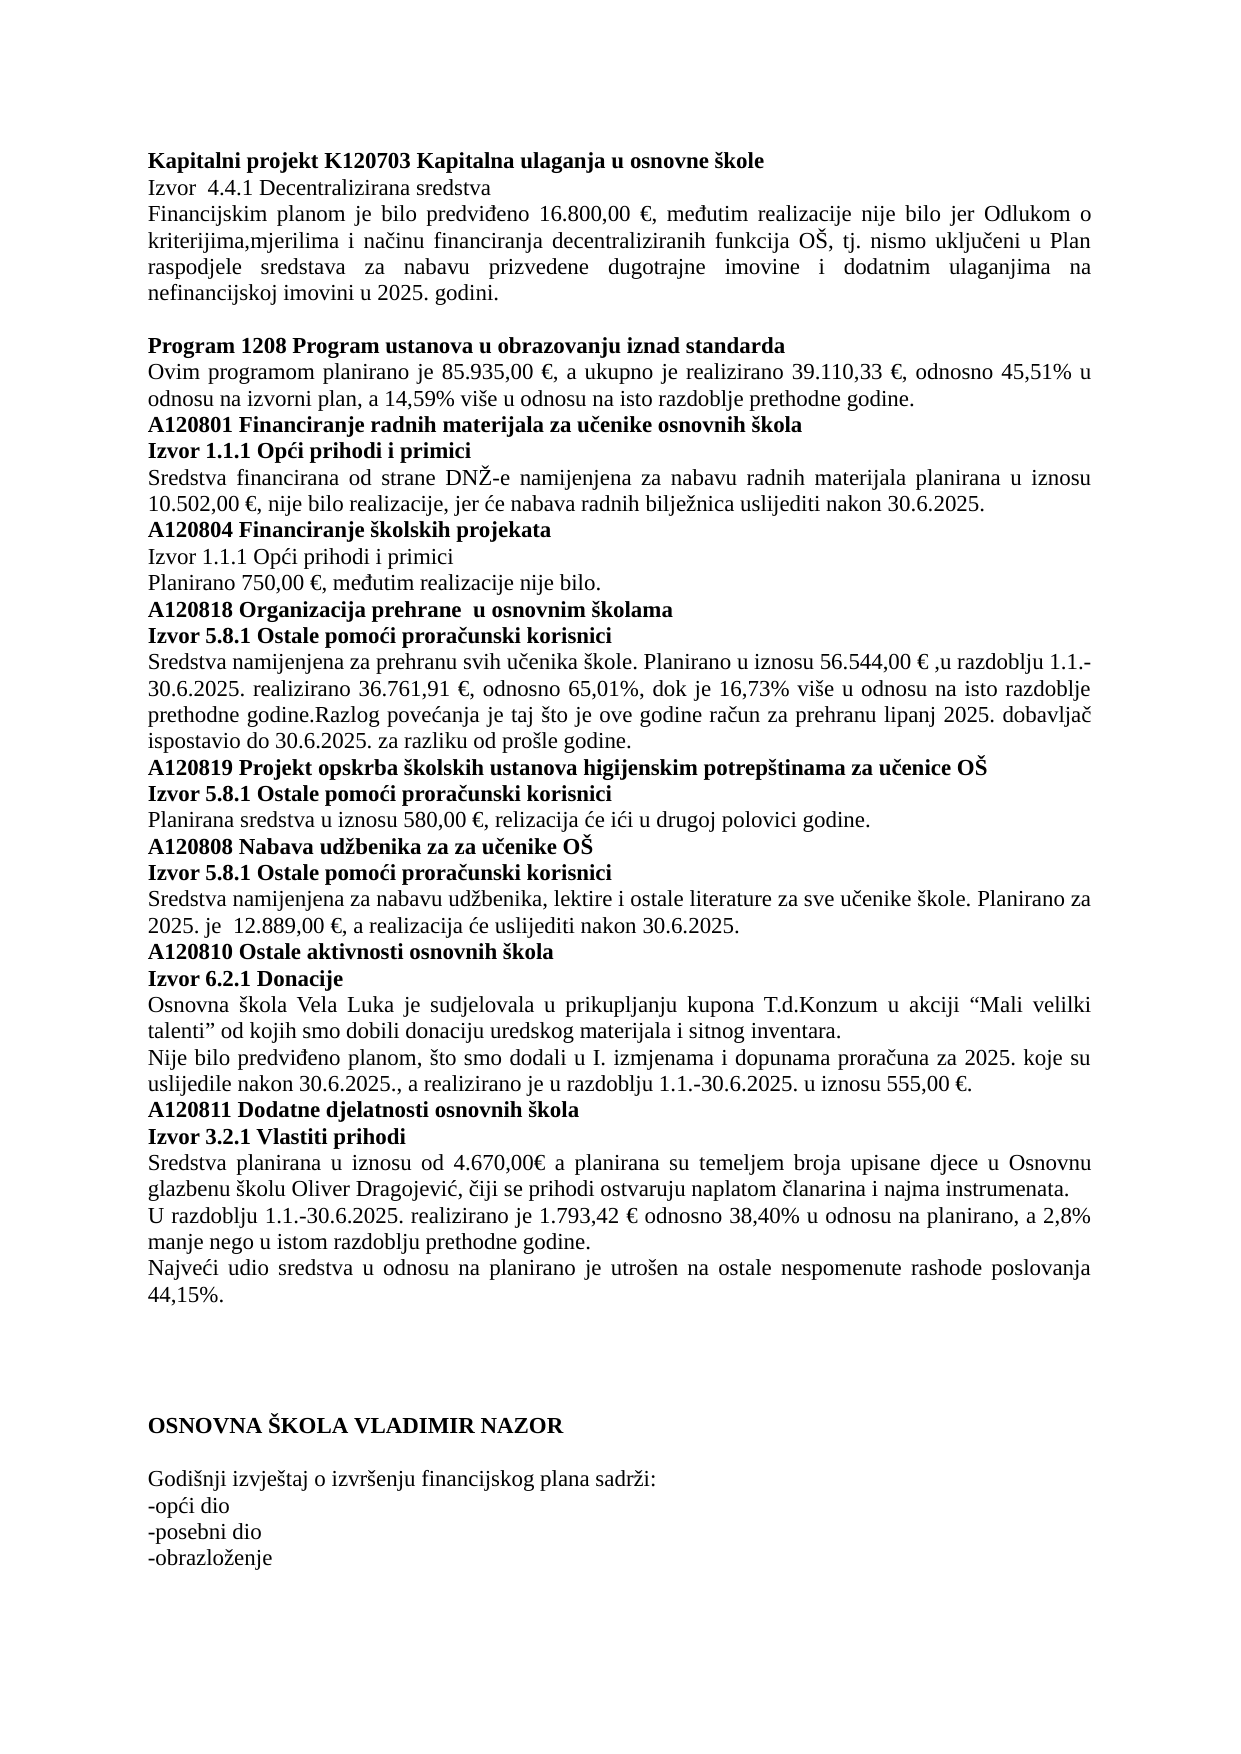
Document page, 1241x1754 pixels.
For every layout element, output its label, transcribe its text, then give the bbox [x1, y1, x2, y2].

text A120804 Financiranje školskih projekata [148, 517, 1093, 543]
text Sredstva planirana u iznosu od 4.670,00€ a planirana su temeljem broja upisane djece u Osnovnu glazbenu školu Oliver Dragojević, čiji se prihodi ostvaruju naplatom članarina i najma instrumenata. [148, 1149, 1093, 1202]
text A120801 Financiranje radnih materijala za učenike osnovnih škola [148, 411, 1093, 437]
text OSNOVNA ŠKOLA VLADIMIR NAZOR [148, 1413, 1093, 1439]
text Financijskim planom je bilo predviđeno 16.800,00 €, međutim realizacije nije bilo jer Odlukom o kriterijima,mjerilima i načinu financiranja decentraliziranih funkcija OŠ, tj. nismo uključeni u Plan raspodjele sredstava za nabavu prizvedene dugotrajne imovine i dodatnim ulaganjima na nefinancijskoj imovini u 2025. godini. [148, 200, 1093, 306]
text A120808 Nabava udžbenika za za učenike OŠ [148, 833, 1093, 859]
text Osnovna škola Vela Luka je sudjelovala u prikupljanju kupona T.d.Konzum u akciji “Mali velilki talenti” od kojih smo dobili donaciju uredskog materijala i sitnog inventara. [148, 991, 1093, 1044]
text Izvor 4.4.1 Decentralizirana sredstva [148, 174, 1093, 200]
text A120810 Ostale aktivnosti osnovnih škola [148, 938, 1093, 964]
text A120819 Projekt opskrba školskih ustanova higijenskim potrepštinama za učenice OŠ [148, 754, 1093, 780]
text Izvor 1.1.1 Opći prihodi i primici [148, 437, 1093, 464]
text Nije bilo predviđeno planom, što smo dodali u I. izmjenama i dopunama proračuna za 2025. koje su uslijedile nakon 30.6.2025., a realizirano je u razdoblju 1.1.-30.6.2025. u iznosu 555,00 €. [148, 1044, 1093, 1096]
text Izvor 6.2.1 Donacije [148, 964, 1093, 991]
text Planirana sredstva u iznosu 580,00 €, relizacija će ići u drugoj polovici godine. [148, 806, 1093, 833]
text Izvor 5.8.1 Ostale pomoći proračunski korisnici [148, 780, 1093, 806]
text Kapitalni projekt K120703 Kapitalna ulaganja u osnovne škole [148, 148, 1093, 174]
text Izvor 5.8.1 Ostale pomoći proračunski korisnici [148, 859, 1093, 886]
text Izvor 3.2.1 Vlastiti prihodi [148, 1123, 1093, 1149]
text Ovim programom planirano je 85.935,00 €, a ukupno je realizirano 39.110,33 €, odnosno 45,51% u odnosu na izvorni plan, a 14,59% više u odnosu na isto razdoblje prethodne godine. [148, 358, 1093, 411]
text Izvor 1.1.1 Opći prihodi i primici [148, 543, 1093, 569]
text -obrazloženje [148, 1544, 1093, 1571]
text Program 1208 Program ustanova u obrazovanju iznad standarda [148, 332, 1093, 358]
text U razdoblju 1.1.-30.6.2025. realizirano je 1.793,42 € odnosno 38,40% u odnosu na planirano, a 2,8% manje nego u istom razdoblju prethodne godine. [148, 1202, 1093, 1254]
text Godišnji izvještaj o izvršenju financijskog plana sadrži: [148, 1465, 1093, 1492]
text Planirano 750,00 €, međutim realizacije nije bilo. [148, 569, 1093, 596]
text Izvor 5.8.1 Ostale pomoći proračunski korisnici [148, 622, 1093, 648]
text A120811 Dodatne djelatnosti osnovnih škola [148, 1096, 1093, 1123]
text -posebni dio [148, 1518, 1093, 1544]
text Sredstva namijenjena za nabavu udžbenika, lektire i ostale literature za sve učenike škole. Planirano za 2025. je 12.889,00 €, a realizacija će uslijediti nakon 30.6.2025. [148, 886, 1093, 938]
text Najveći udio sredstva u odnosu na planirano je utrošen na ostale nespomenute rashode poslovanja 44,15%. [148, 1254, 1093, 1307]
text Sredstva financirana od strane DNŽ-e namijenjena za nabavu radnih materijala planirana u iznosu 10.502,00 €, nije bilo realizacije, jer će nabava radnih bilježnica uslijediti nakon 30.6.2025. [148, 464, 1093, 517]
text -opći dio [148, 1492, 1093, 1518]
text A120818 Organizacija prehrane u osnovnim školama [148, 596, 1093, 622]
text Sredstva namijenjena za prehranu svih učenika škole. Planirano u iznosu 56.544,00 € ,u razdoblju 1.1.-30.6.2025. realizirano 36.761,91 €, odnosno 65,01%, dok je 16,73% više u odnosu na isto razdoblje prethodne godine.Razlog povećanja je taj što je ove godine račun za prehranu lipanj 2025. dobavljač ispostavio do 30.6.2025. za razliku od prošle godine. [148, 648, 1093, 754]
